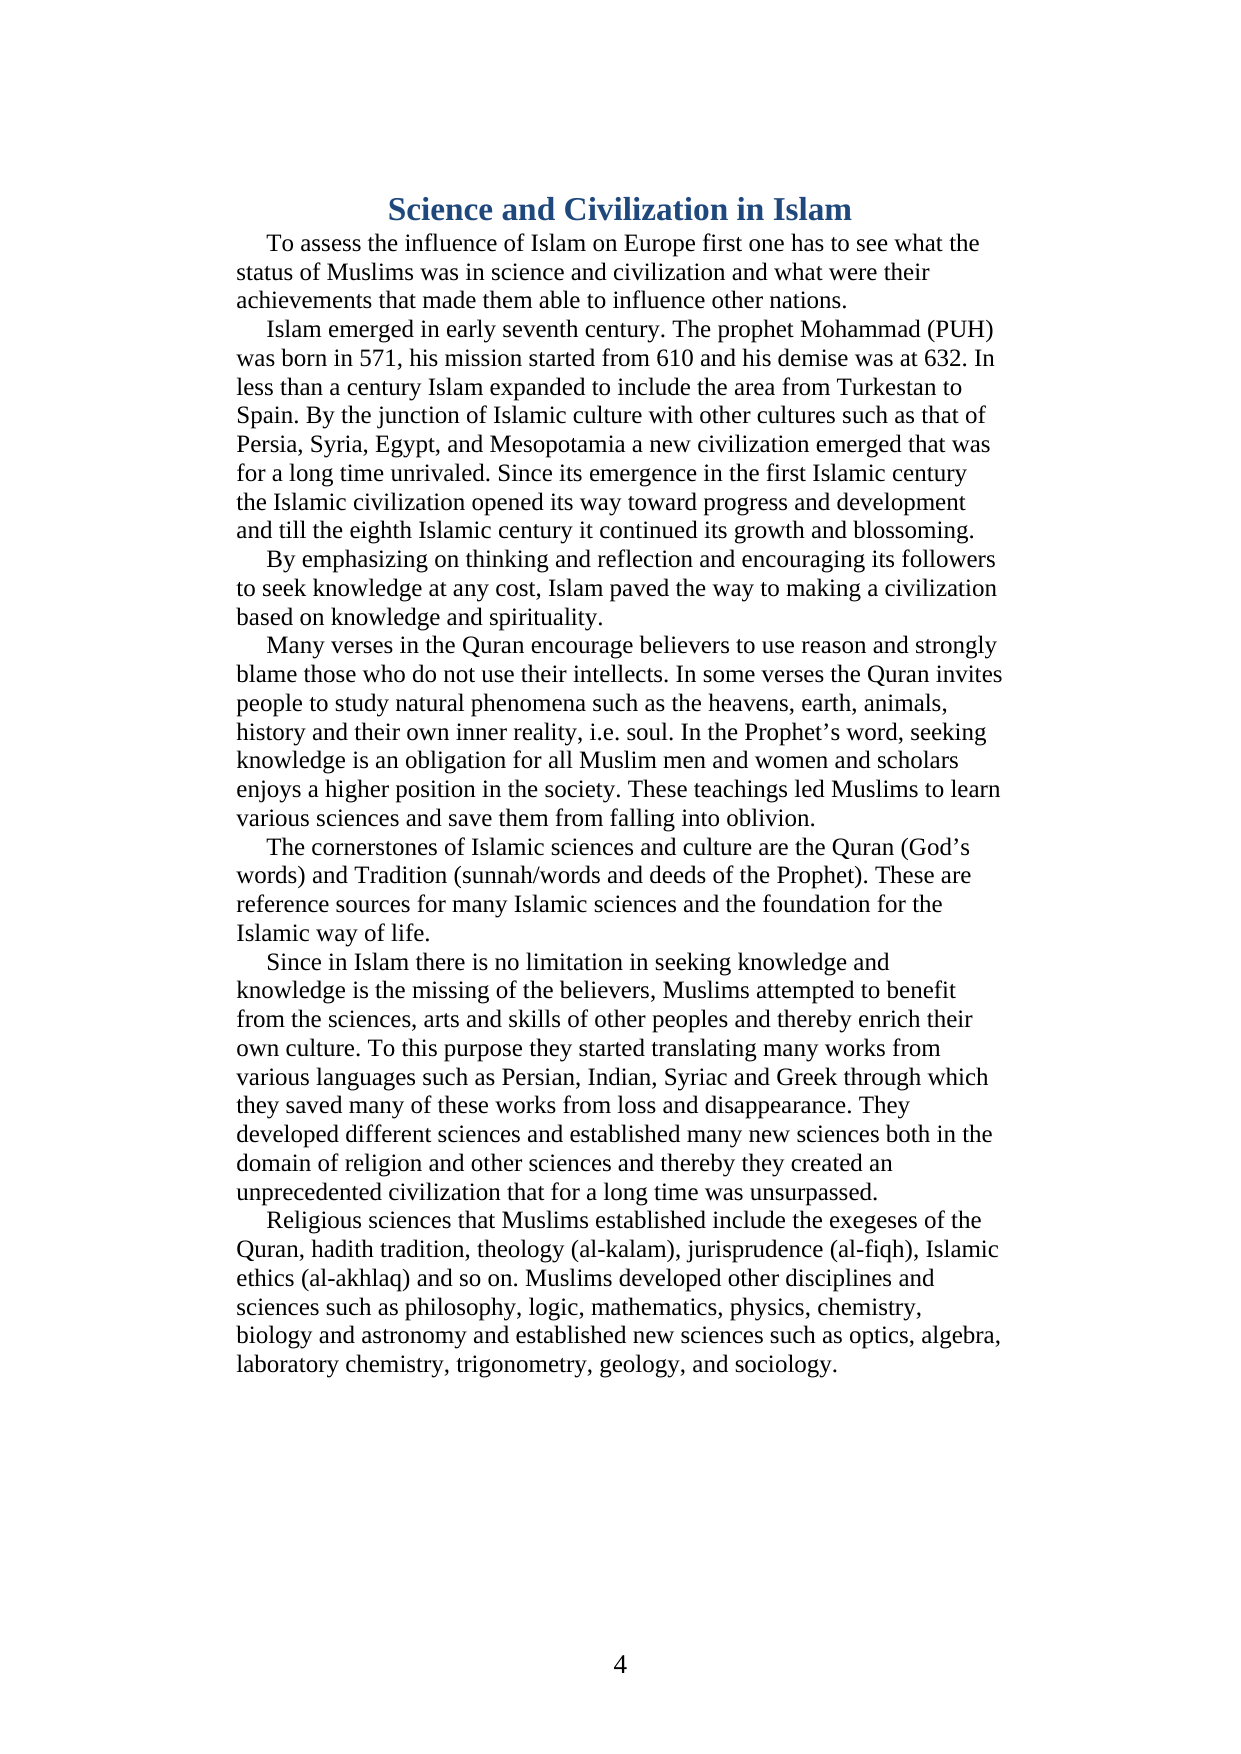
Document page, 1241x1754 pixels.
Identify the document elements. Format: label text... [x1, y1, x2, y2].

subtitle Science and Civilization in Islam [236, 190, 1004, 228]
text Many verses in the Quran encourage believers to use reason and strongly blame those who do not use their intellects. In some verses the Quran invites people to study natural phenomena such as the heavens, earth, animals, history and their own inner reality, i.e. soul. In the Prophet’s word, seeking knowledge is an obligation for all Muslim men and women and scholars enjoys a higher position in the society. These teachings led Muslims to learn various sciences and save them from falling into oblivion. [236, 631, 1004, 832]
text Religious sciences that Muslims established include the exegeses of the Quran, hadith tradition, theology (al-kalam), jurisprudence (al-fiqh), Islamic ethics (al-akhlaq) and so on. Muslims developed other disciplines and sciences such as philosophy, logic, mathematics, physics, chemistry, biology and astronomy and established new sciences such as optics, algebra, laboratory chemistry, trigonometry, geology, and sociology. [236, 1206, 1004, 1378]
text Since in Islam there is no limitation in seeking knowledge and knowledge is the missing of the believers, Muslims attempted to benefit from the sciences, arts and skills of other peoples and thereby enrich their own culture. To this purpose they started translating many works from various languages such as Persian, Indian, Syriac and Greek through which they saved many of these works from loss and disappearance. They developed different sciences and established many new sciences both in the domain of religion and other sciences and thereby they created an unprecedented civilization that for a long time was unsurpassed. [236, 947, 1004, 1206]
text The cornerstones of Islamic sciences and culture are the Quran (God’s words) and Tradition (sunnah/words and deeds of the Prophet). These are reference sources for many Islamic sciences and the foundation for the Islamic way of life. [236, 832, 1004, 947]
text By emphasizing on thinking and reflection and encouraging its followers to seek knowledge at any cost, Islam paved the way to making a civilization based on knowledge and spirituality. [236, 544, 1004, 631]
text To assess the influence of Islam on Europe first one has to see what the status of Muslims was in science and civilization and what were their achievements that made them able to influence other nations. [236, 228, 1004, 314]
text Islam emerged in early seventh century. The prophet Mohammad (PUH) was born in 571, his mission started from 610 and his demise was at 632. In less than a century Islam expanded to include the area from Turkestan to Spain. By the junction of Islamic culture with other cultures such as that of Persia, Syria, Egypt, and Mesopotamia a new civilization emerged that was for a long time unrivaled. Since its emergence in the first Islamic century the Islamic civilization opened its way toward progress and development and till the eighth Islamic century it continued its growth and blossoming. [236, 314, 1004, 544]
